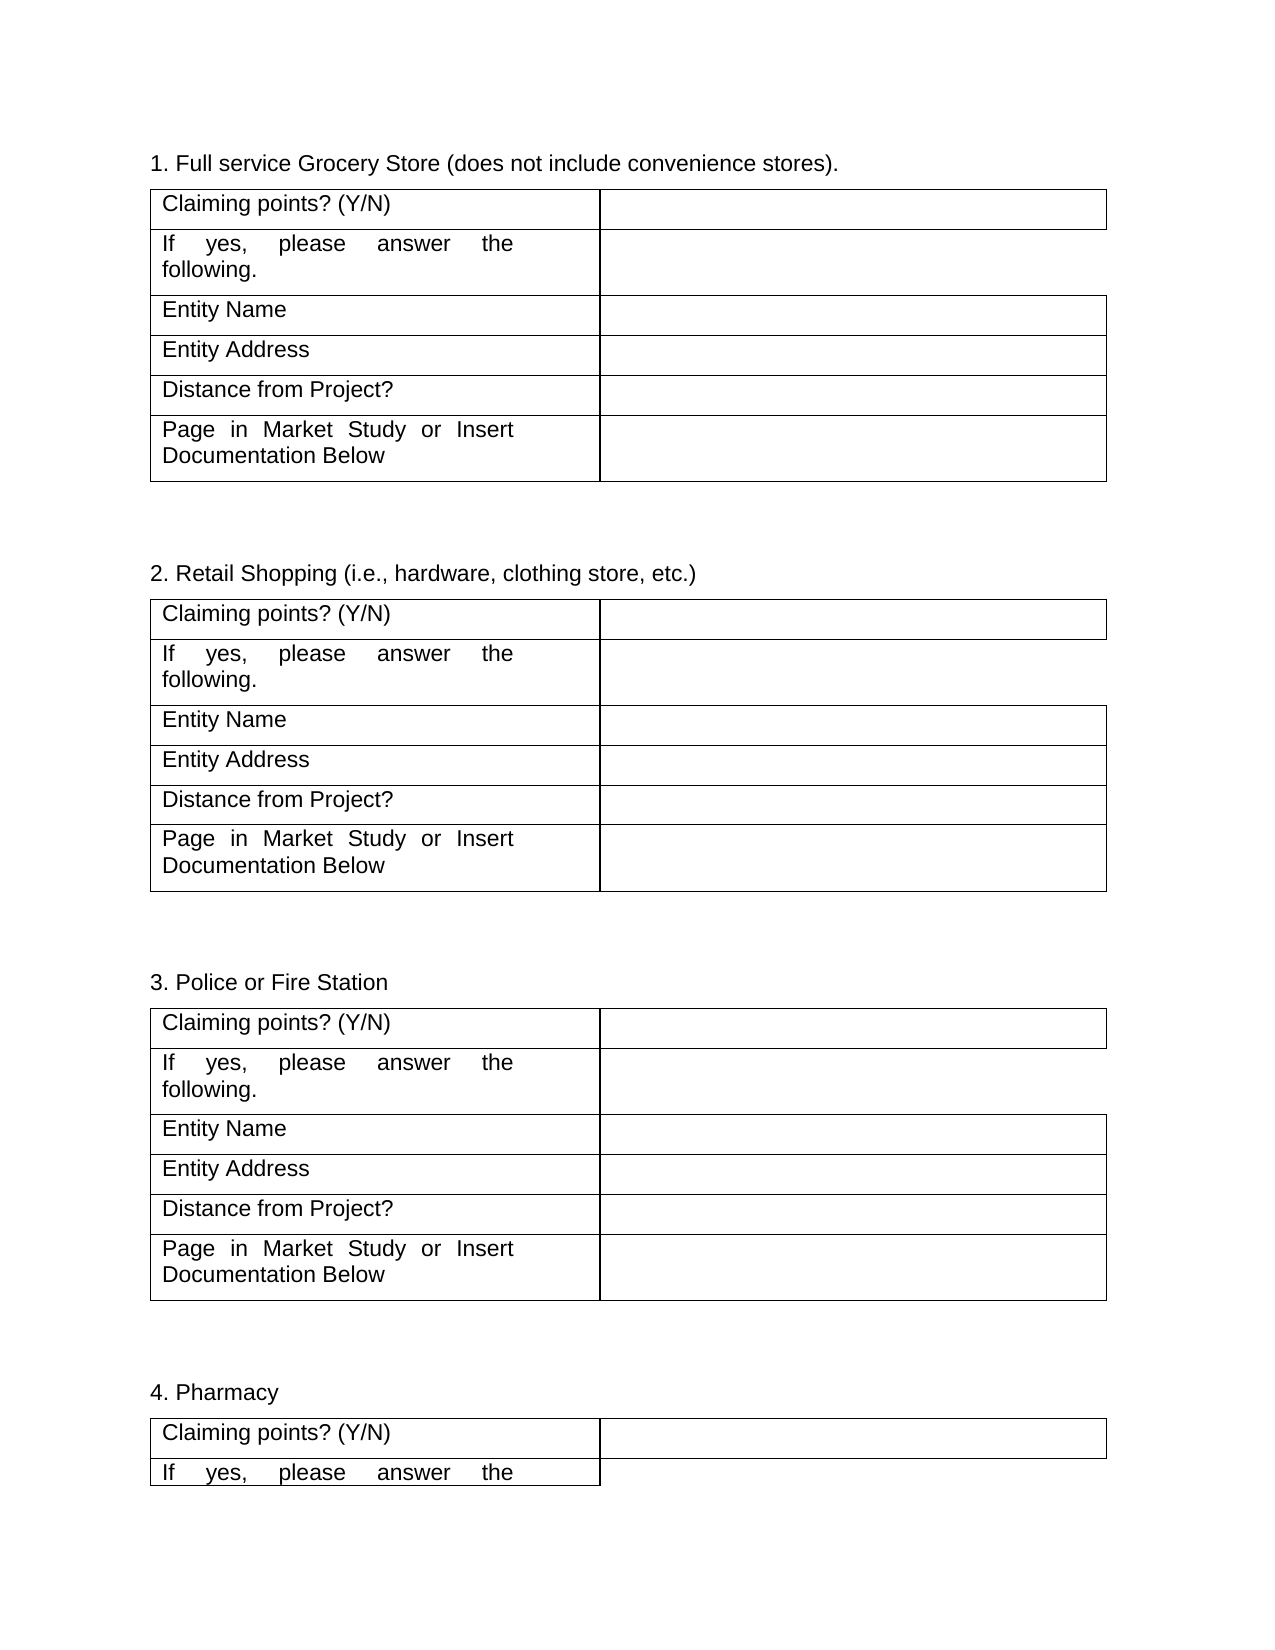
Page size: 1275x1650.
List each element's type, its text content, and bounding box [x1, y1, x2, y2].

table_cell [151, 1235, 599, 1300]
table_header [601, 1009, 1106, 1048]
table_cell Page in Market Study or Insert Documentation Below [151, 416, 599, 481]
table_cell [601, 786, 1106, 824]
table_cell [601, 1195, 1106, 1234]
table_cell Page in Market Study or Insert Documentation Below [151, 825, 599, 891]
table_cell If yes, please answer the following. [151, 1049, 599, 1114]
text 1. Full service Grocery Store (does not include convenience stores). [150, 150, 1050, 176]
table_header [601, 600, 1106, 638]
table_cell [601, 376, 1106, 415]
table_cell [601, 1155, 1106, 1194]
table_header Claiming points? (Y/N) [151, 600, 599, 638]
text 4. Pharmacy [150, 1379, 1050, 1405]
table_cell [601, 825, 1106, 891]
table_cell Entity Address [151, 1155, 599, 1194]
table_cell Distance from Project? [151, 1195, 599, 1234]
table_cell [601, 746, 1106, 784]
table_cell If yes, please answer the following. [151, 230, 599, 295]
table_cell [601, 1115, 1106, 1154]
text 2. Retail Shopping (i.e., hardware, clothing store, etc.) [150, 560, 1050, 586]
table_cell [601, 416, 1106, 481]
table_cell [151, 1459, 599, 1485]
table_header [601, 190, 1106, 229]
table_cell Distance from Project? [151, 376, 599, 415]
table_cell [601, 336, 1106, 375]
table_header [601, 1419, 1106, 1458]
table_header Claiming points? (Y/N) [151, 190, 599, 229]
table_cell [601, 706, 1106, 744]
table_cell [601, 296, 1106, 335]
table_cell Distance from Project? [151, 786, 599, 824]
text 3. Police or Fire Station [150, 969, 1050, 996]
table_cell If yes, please answer the following. [151, 640, 599, 705]
table_header Claiming points? (Y/N) [151, 1419, 599, 1458]
table_cell Entity Address [151, 746, 599, 784]
table_header Claiming points? (Y/N) [151, 1009, 599, 1048]
table_cell Entity Address [151, 336, 599, 375]
table_cell Entity Name [151, 706, 599, 744]
table_cell Entity Name [151, 296, 599, 335]
table_cell Entity Name [151, 1115, 599, 1154]
table_cell [601, 1235, 1106, 1300]
